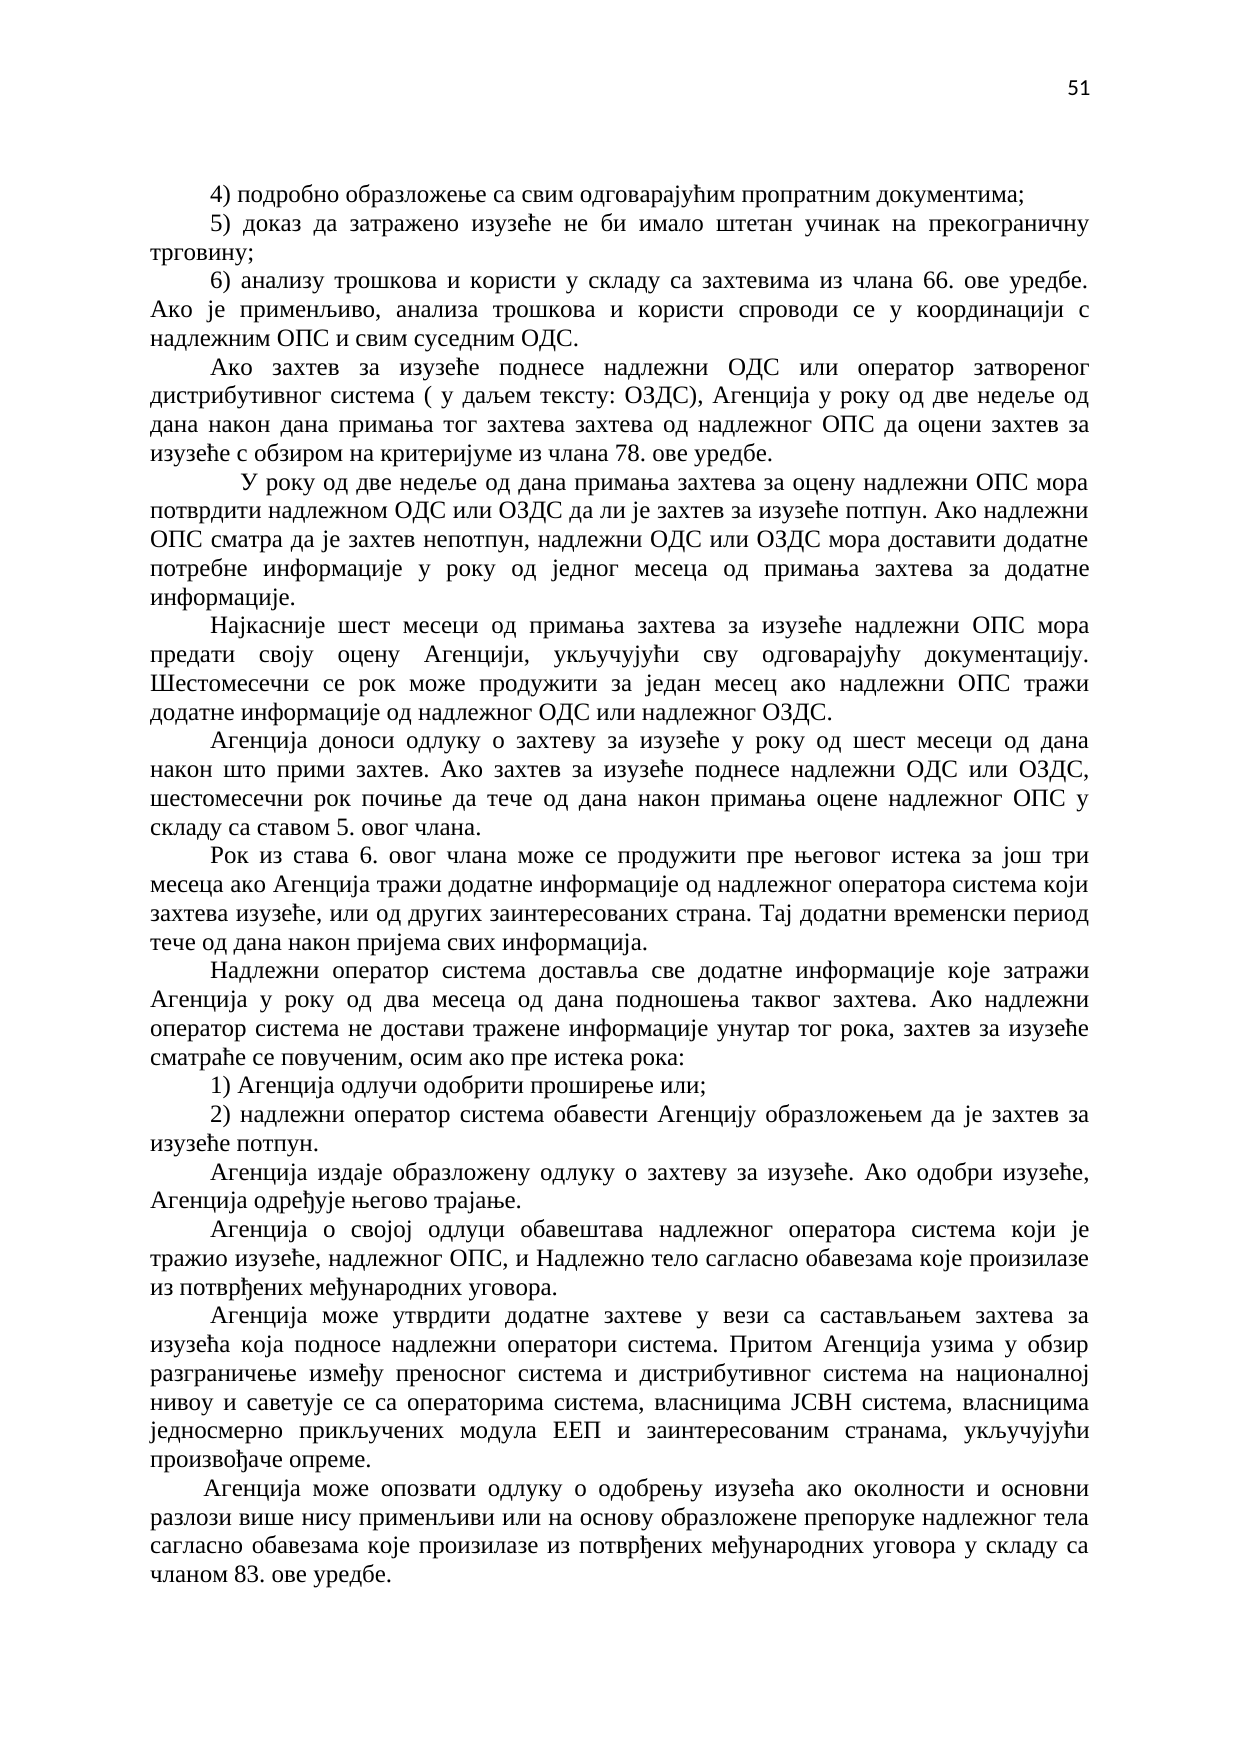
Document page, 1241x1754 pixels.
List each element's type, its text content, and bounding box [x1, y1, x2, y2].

text Агенција о својој одлуци обавештава надлежног оператора система који је тражио изузеће, надлежног ОПС, и Надлежно тело сагласно обавезама које произилазе из потврђених међународних уговора. [150, 1214, 1090, 1301]
text Ако захтев за изузеће поднесе надлежни ОДС или оператор затвореног дистрибутивног система ( у даљем тексту: ОЗДС), Агенција у року од две недеље од дана након дана примања тог захтева захтева од надлежног ОПС да оцени захтев за изузеће с обзиром на критеријуме из члана 78. ове уредбе. [150, 352, 1090, 467]
text Агенција може утврдити додатне захтеве у вези са састављањем захтева за изузећа која подносе надлежни оператори система. Притом Агенција узима у обзир разграничење између преносног система и дистрибутивног система на националној нивоу и саветује се са операторима система, власницима ЈСВН система, власницима једносмерно прикључених модула ЕЕП и заинтересованим странама, укључујући произвођаче опреме. [150, 1301, 1090, 1473]
text Агенција може опозвати одлуку о одобрењу изузећа ако околности и основни разлози више нису применљиви или на основу образложене препоруке надлежног тела сагласно обавезама које произилазе из потврђених међународних уговора у складу са чланом 83. ове уредбе. [150, 1473, 1090, 1588]
text 5) доказ да затражено изузеће не би имало штетан учинак на прекограничну трговину; [150, 208, 1090, 266]
text Рок из става 6. овог члана може се продужити пре његовог истека за још три месеца ако Агенција тражи додатне информације од надлежног оператора система који захтева изузеће, или од других заинтересованих страна. Тај додатни временски период тече од дана након пријема свих информација. [150, 841, 1090, 956]
text Агенција доноси одлуку о захтеву за изузеће у року од шест месеци од дана након што прими захтев. Ако захтев за изузеће поднесе надлежни ОДС или ОЗДС, шестомесечни рок почиње да тече од дана након примања оцене надлежног ОПС у складу са ставом 5. овог члана. [150, 726, 1090, 841]
text 4) подробно образложење са свим одговарајућим пропратним документима; [150, 179, 1090, 208]
text 6) анализу трошкова и користи у складу са захтевима из члана 66. ове уредбе. Ако је применљиво, анализа трошкова и користи спроводи се у координацији с надлежним ОПС и свим суседним ОДС. [150, 266, 1090, 352]
text 2) надлежни оператор система обавести Агенцију образложењем да је захтев за изузеће потпун. [150, 1099, 1090, 1157]
text Агенција издаје образложену одлуку о захтеву за изузеће. Ако одобри изузеће, Агенција одређује његово трајање. [150, 1157, 1090, 1214]
text Најкасније шест месеци од примања захтева за изузеће надлежни ОПС мора предати своју оцену Агенцији, укључујући сву одговарајућу документацију. Шестомесечни се рок може продужити за један месец ако надлежни ОПС тражи додатне информације од надлежног ОДС или надлежног ОЗДС. [150, 611, 1090, 726]
text Надлежни оператор система доставља све додатне информације које затражи Агенција у року од два месеца од дана подношења таквог захтева. Ако надлежни оператор система не достави тражене информације унутар тог рока, захтев за изузеће сматраће се повученим, осим ако пре истека рока: [150, 956, 1090, 1071]
text 1) Агенција одлучи одобрити проширење или; [180, 1071, 1090, 1099]
text У року од две недеље од дана примања захтева за оцену надлежни ОПС мора потврдити надлежном ОДС или ОЗДС да ли је захтев за изузеће потпун. Ако надлежни ОПС сматра да је захтев непотпун, надлежни ОДС или ОЗДС мора доставити додатне потребне информације у року од једног месеца од примања захтева за додатне информације. [150, 467, 1090, 611]
